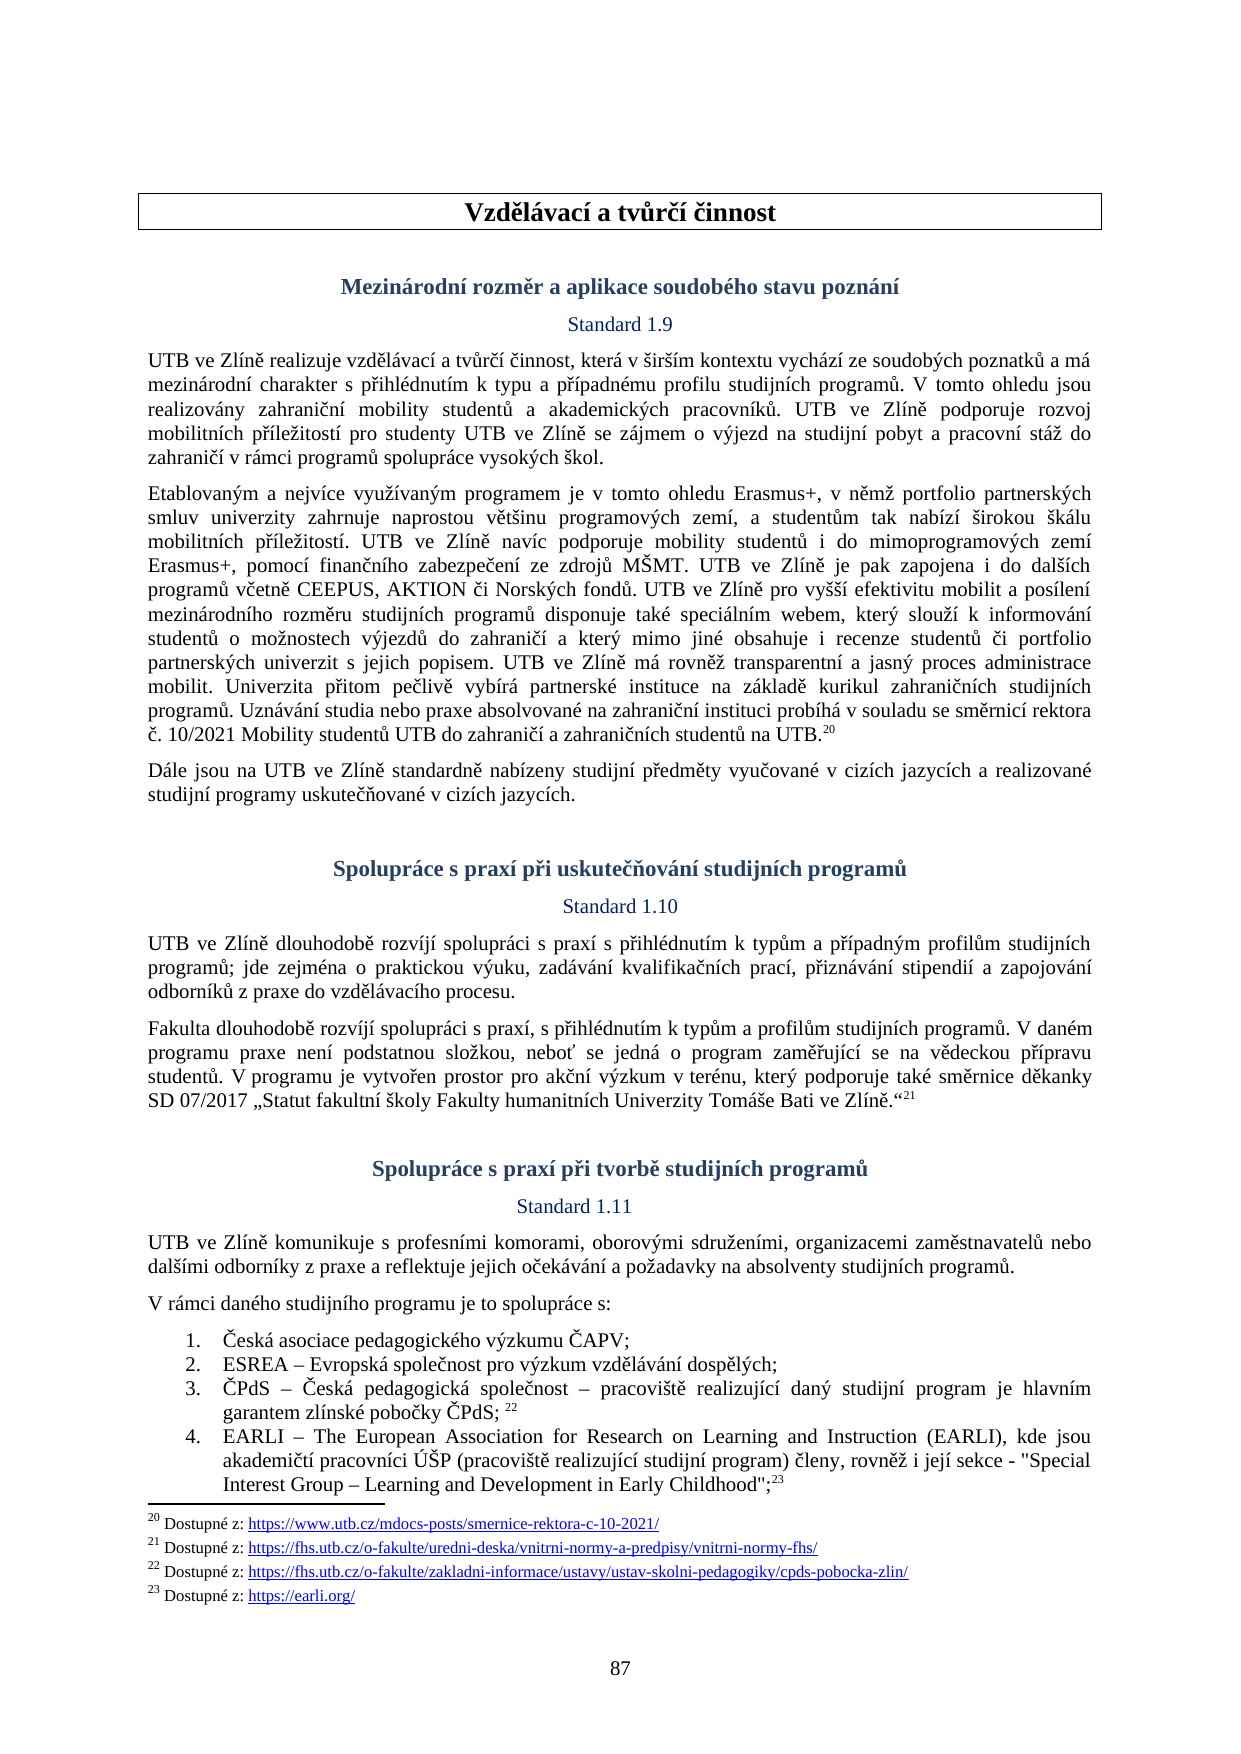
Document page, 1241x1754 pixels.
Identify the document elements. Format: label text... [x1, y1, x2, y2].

text V rámci daného studijního programu je to spolupráce s: [148, 1291, 1093, 1315]
text Fakulta dlouhodobě rozvíjí spolupráci s praxí, s přihlédnutím k typům a profilům studijních programů. V daném programu praxe není podstatnou složkou, neboť se jedná o program zaměřující se na vědeckou přípravu studentů. V programu je vytvořen prostor pro akční výzkum v terénu, který podporuje také směrnice děkanky SD 07/2017 „Statut fakultní školy Fakulty humanitních Univerzity Tomáše Bati ve Zlíně.“ [148, 1016, 1093, 1112]
text Etablovaným a nejvíce využívaným programem je v tomto ohledu Erasmus+, v němž portfolio partnerských smluv univerzity zahrnuje naprostou většinu programových zemí, a studentům tak nabízí širokou škálu mobilitních příležitostí. UTB ve Zlíně navíc podporuje mobility studentů i do mimoprogramových zemí Erasmus+, pomocí finančního zabezpečení ze zdrojů MŠMT. UTB ve Zlíně je pak zapojena i do dalších programů včetně CEEPUS, AKTION či Norských fondů. UTB ve Zlíně pro vyšší efektivitu mobilit a posílení mezinárodního rozměru studijních programů disponuje také speciálním webem, který slouží k informování studentů o možnostech výjezdů do zahraničí a který mimo jiné obsahuje i recenze studentů či portfolio partnerských univerzit s jejich popisem. UTB ve Zlíně má rovněž transparentní a jasný proces administrace mobilit. Univerzita přitom pečlivě vybírá partnerské instituce na základě kurikul zahraničních studijních programů. Uznávání studia nebo praxe absolvované na zahraniční instituci probíhá v souladu se směrnicí rektora č. 10/2021 Mobility studentů UTB do zahraničí a zahraničních studentů na UTB. [148, 481, 1093, 746]
subtitle Vzdělávací a tvůrčí činnost [139, 194, 1101, 229]
text Standard 1.11 [148, 1194, 1093, 1218]
text Standard 1.9 [148, 312, 1093, 336]
list EARLI – The European Association for Research on Learning and Instruction (EARLI), kde jsou akademičtí pracovníci ÚŠP (pracoviště realizující studijní program) členy, rovněž i její sekce - "Special Interest Group – Learning and Development in Early Childhood"; [185, 1424, 1093, 1496]
subtitle Spolupráce s praxí při tvorbě studijních programů [148, 1155, 1093, 1181]
text UTB ve Zlíně komunikuje s profesními komorami, oborovými sdruženími, organizacemi zaměstnavatelů nebo dalšími odborníky z praxe a reflektuje jejich očekávání a požadavky na absolventy studijních programů. [148, 1230, 1093, 1278]
text Dále jsou na UTB ve Zlíně standardně nabízeny studijní předměty vyučované v cizích jazycích a realizované studijní programy uskutečňované v cizích jazycích. [148, 758, 1093, 806]
list Česká asociace pedagogického výzkumu ČAPV; [185, 1327, 1093, 1352]
subtitle Mezinárodní rozměr a aplikace soudobého stavu poznání [148, 273, 1093, 299]
text UTB ve Zlíně dlouhodobě rozvíjí spolupráci s praxí s přihlédnutím k typům a případným profilům studijních programů; jde zejména o praktickou výuku, zadávání kvalifikačních prací, přiznávání stipendií a zapojování odborníků z praxe do vzdělávacího procesu. [148, 931, 1093, 1003]
list ESREA – Evropská společnost pro výzkum vzdělávání dospělých; [185, 1352, 1093, 1376]
list ČPdS – Česká pedagogická společnost – pracoviště realizující daný studijní program je hlavním garantem zlínské pobočky ČPdS; [185, 1376, 1093, 1424]
subtitle Spolupráce s praxí při uskutečňování studijních programů [148, 856, 1093, 882]
text UTB ve Zlíně realizuje vzdělávací a tvůrčí činnost, která v širším kontextu vychází ze soudobých poznatků a má mezinárodní charakter s přihlédnutím k typu a případnému profilu studijních programů. V tomto ohledu jsou realizovány zahraniční mobility studentů a akademických pracovníků. UTB ve Zlíně podporuje rozvoj mobilitních příležitostí pro studenty UTB ve Zlíně se zájmem o výjezd na studijní pobyt a pracovní stáž do zahraničí v rámci programů spolupráce vysokých škol. [148, 348, 1093, 469]
text Standard 1.10 [148, 894, 1093, 918]
